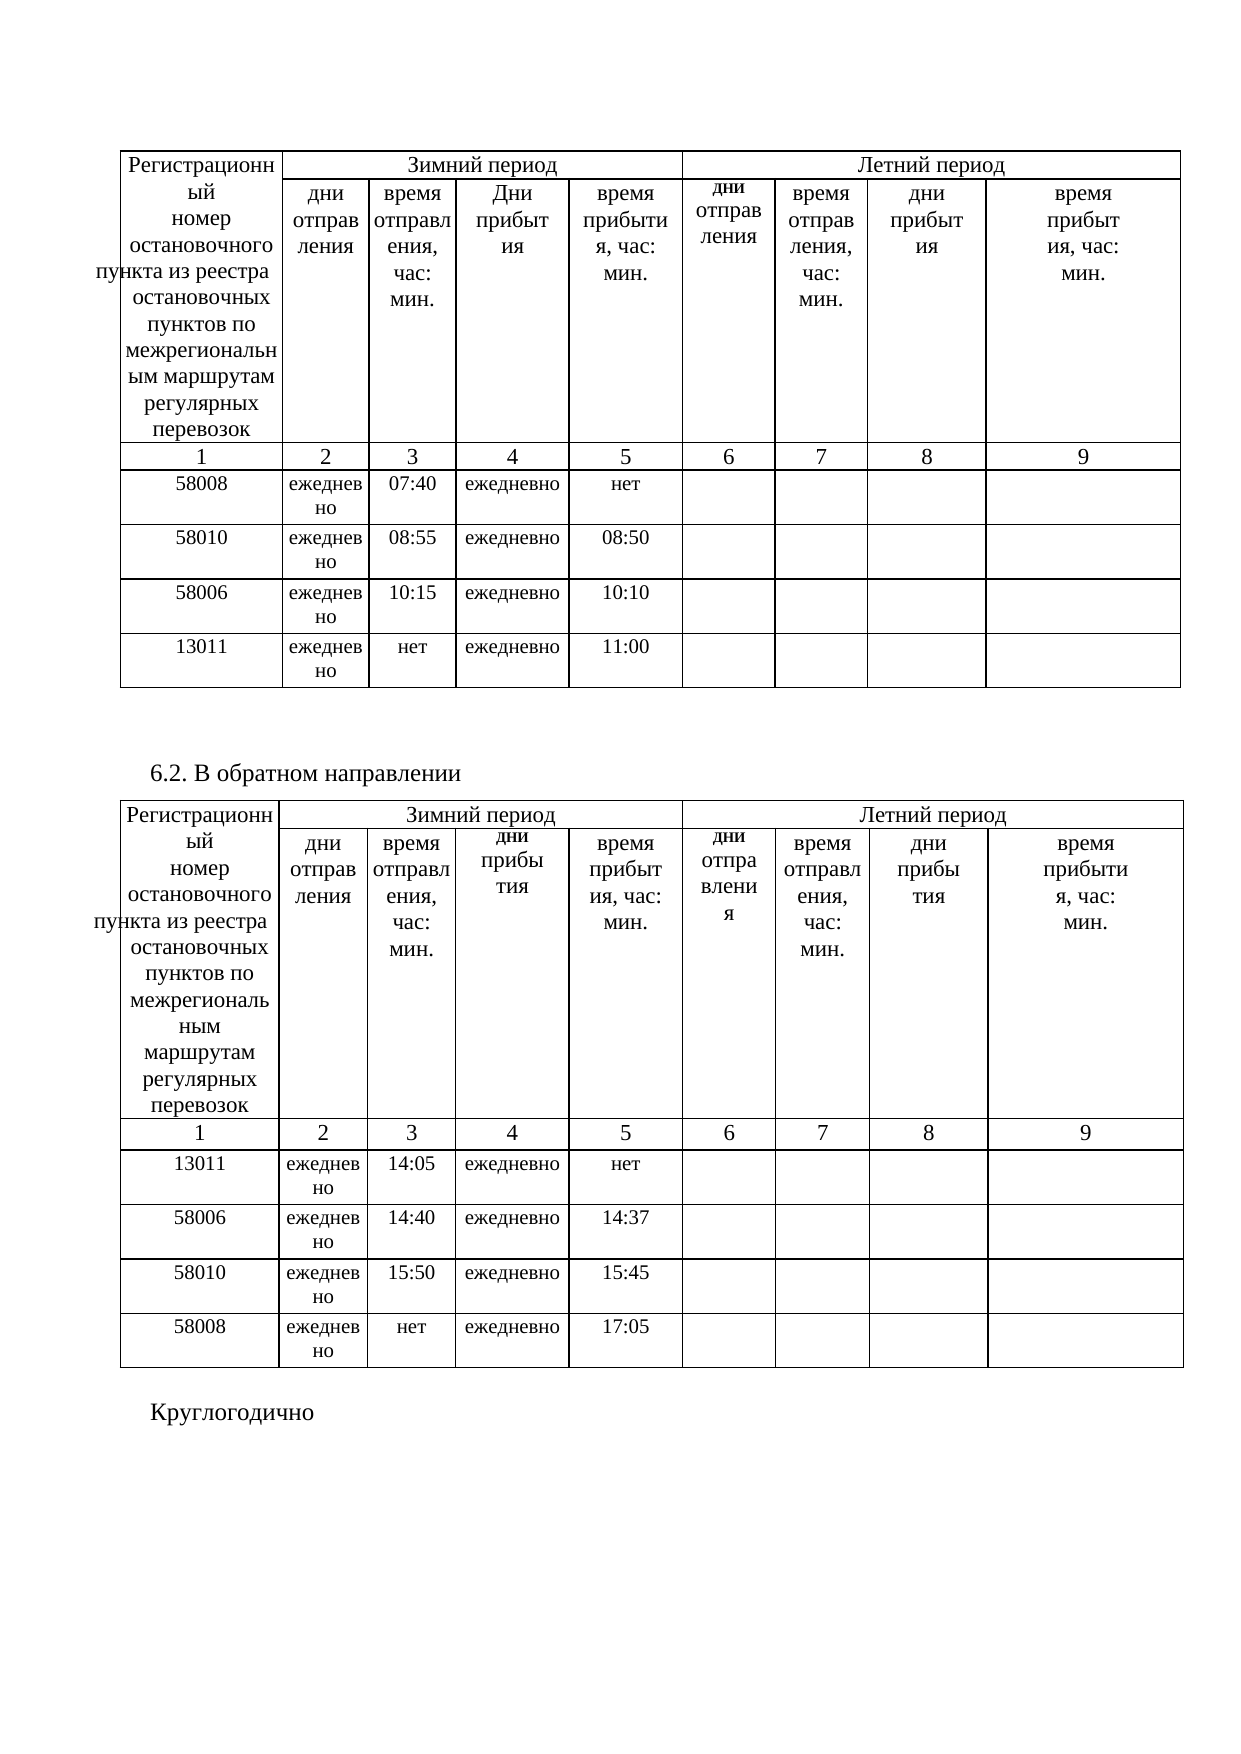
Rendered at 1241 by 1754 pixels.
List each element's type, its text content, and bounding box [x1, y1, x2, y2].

text 6.2. В обратном направлении [150, 758, 1090, 787]
table_cell 08:50 [570, 525, 682, 578]
table_cell время отправл ения, час: мин. [776, 829, 869, 1117]
table_cell 9 [987, 443, 1180, 469]
table_cell 8 [870, 1119, 987, 1149]
table_header Регистрационный номер остановочного пункта из реестра остановочных пунктов по межрегиональным маршрутам регулярных перевозок [121, 152, 282, 441]
table_cell 15:45 [570, 1260, 682, 1312]
table_cell 6 [683, 1119, 775, 1149]
table_cell 7 [776, 1119, 869, 1149]
table_cell [868, 580, 985, 632]
table_cell ежедневно [280, 1205, 367, 1258]
table_cell [683, 580, 774, 632]
table_cell дни отправ ления [280, 829, 367, 1117]
table_cell нет [368, 1314, 455, 1367]
table_cell [987, 580, 1180, 632]
table_cell [776, 580, 867, 632]
table_cell ежедневно [456, 1314, 568, 1367]
table_cell [776, 1260, 869, 1312]
table_cell время прибыт ия, час: мин. [570, 829, 682, 1117]
table_cell 58010 [121, 1260, 278, 1312]
table_cell 3 [368, 1119, 455, 1149]
table_cell 14:37 [570, 1205, 682, 1258]
table_cell время отправ ления, час: мин. [776, 180, 867, 441]
table_cell нет [570, 1151, 682, 1204]
table_cell [683, 1260, 775, 1312]
table_cell ежедневно [280, 1314, 367, 1367]
table_cell 3 [370, 443, 455, 469]
table_cell [683, 471, 774, 524]
table_cell 2 [283, 443, 368, 469]
table_cell 58006 [121, 1205, 278, 1258]
table_cell нет [570, 471, 682, 524]
table_cell 6 [683, 443, 774, 469]
table_cell 8 [868, 443, 985, 469]
table_cell 1 [121, 1119, 278, 1149]
table_cell нет [370, 634, 455, 687]
table_cell ежедневно [457, 634, 568, 687]
table_cell [987, 471, 1180, 524]
table_cell ежедневно [280, 1151, 367, 1204]
table_header Регистрационный номер остановочного пункта из реестра остановочных пунктов по межрегиональным маршрутам регулярных перевозок [121, 801, 278, 1117]
table_cell ежедневно [456, 1260, 568, 1312]
table_cell [989, 1151, 1183, 1204]
table_cell [683, 1314, 775, 1367]
table_cell [776, 471, 867, 524]
table_cell [987, 634, 1180, 687]
table_cell ДНИ отпра влени я [683, 829, 775, 1117]
table_cell 5 [570, 443, 682, 469]
table_cell время отправл ения, час: мин. [368, 829, 455, 1117]
table_cell дни прибыт ия [868, 180, 985, 441]
table_cell [870, 1205, 987, 1258]
table_cell ежедневно [283, 580, 368, 632]
table_cell ежедневно [457, 525, 568, 578]
table_cell ежедневно [283, 634, 368, 687]
table_cell 13011 [121, 634, 282, 687]
table_cell ежедневно [280, 1260, 367, 1312]
table_cell 4 [457, 443, 568, 469]
table_cell 5 [570, 1119, 682, 1149]
text Круглогодично [150, 1397, 1090, 1426]
table_cell 17:05 [570, 1314, 682, 1367]
table_cell 7 [776, 443, 867, 469]
table_cell Дни прибыт ия [457, 180, 568, 441]
table_cell 13011 [121, 1151, 278, 1204]
table_cell 9 [989, 1119, 1183, 1149]
table_cell 58008 [121, 1314, 278, 1367]
table_cell время прибыт ия, час: мин. [987, 180, 1180, 441]
table_cell 10:15 [370, 580, 455, 632]
table_cell ежедневно [456, 1151, 568, 1204]
table_cell 07:40 [370, 471, 455, 524]
table_cell [989, 1314, 1183, 1367]
table_cell 1 [121, 443, 282, 469]
table_cell время прибыти я, час: мин. [989, 829, 1183, 1117]
table_cell [870, 1151, 987, 1204]
table_cell время отправл ения, час: мин. [370, 180, 455, 441]
table_cell 15:50 [368, 1260, 455, 1312]
table_cell [776, 634, 867, 687]
table_cell [776, 1205, 869, 1258]
table_cell ежедневно [457, 471, 568, 524]
table_cell [868, 525, 985, 578]
table_cell [776, 1151, 869, 1204]
table_cell [989, 1205, 1183, 1258]
table_cell 14:40 [368, 1205, 455, 1258]
table_cell 2 [280, 1119, 367, 1149]
table_cell [870, 1314, 987, 1367]
table_cell дни отправ ления [283, 180, 368, 441]
table_cell ежедневно [456, 1205, 568, 1258]
table_cell ДНИ отправ ления [683, 180, 774, 441]
table_cell 4 [456, 1119, 568, 1149]
table_header Летний период [683, 801, 1183, 828]
table_cell ДНИ прибы тия [456, 829, 568, 1117]
table_cell [868, 471, 985, 524]
table_cell ежедневно [283, 525, 368, 578]
table_header Зимний период [283, 152, 682, 178]
table_cell [683, 1151, 775, 1204]
table_cell [683, 634, 774, 687]
table_cell 58008 [121, 471, 282, 524]
table_cell ежедневно [457, 580, 568, 632]
table_cell 10:10 [570, 580, 682, 632]
table_cell дни прибы тия [870, 829, 987, 1117]
table_cell [989, 1260, 1183, 1312]
table_cell ежедневно [283, 471, 368, 524]
table_cell время прибыти я, час: мин. [570, 180, 682, 441]
table_cell 14:05 [368, 1151, 455, 1204]
table_cell 11:00 [570, 634, 682, 687]
table_header Летний период [683, 152, 1180, 178]
table_cell [776, 1314, 869, 1367]
table_cell [870, 1260, 987, 1312]
table_header Зимний период [280, 801, 682, 828]
table_cell [683, 1205, 775, 1258]
table_cell 08:55 [370, 525, 455, 578]
table_cell [776, 525, 867, 578]
table_cell 58006 [121, 580, 282, 632]
table_cell [868, 634, 985, 687]
table_cell [683, 525, 774, 578]
table_cell 58010 [121, 525, 282, 578]
table_cell [987, 525, 1180, 578]
